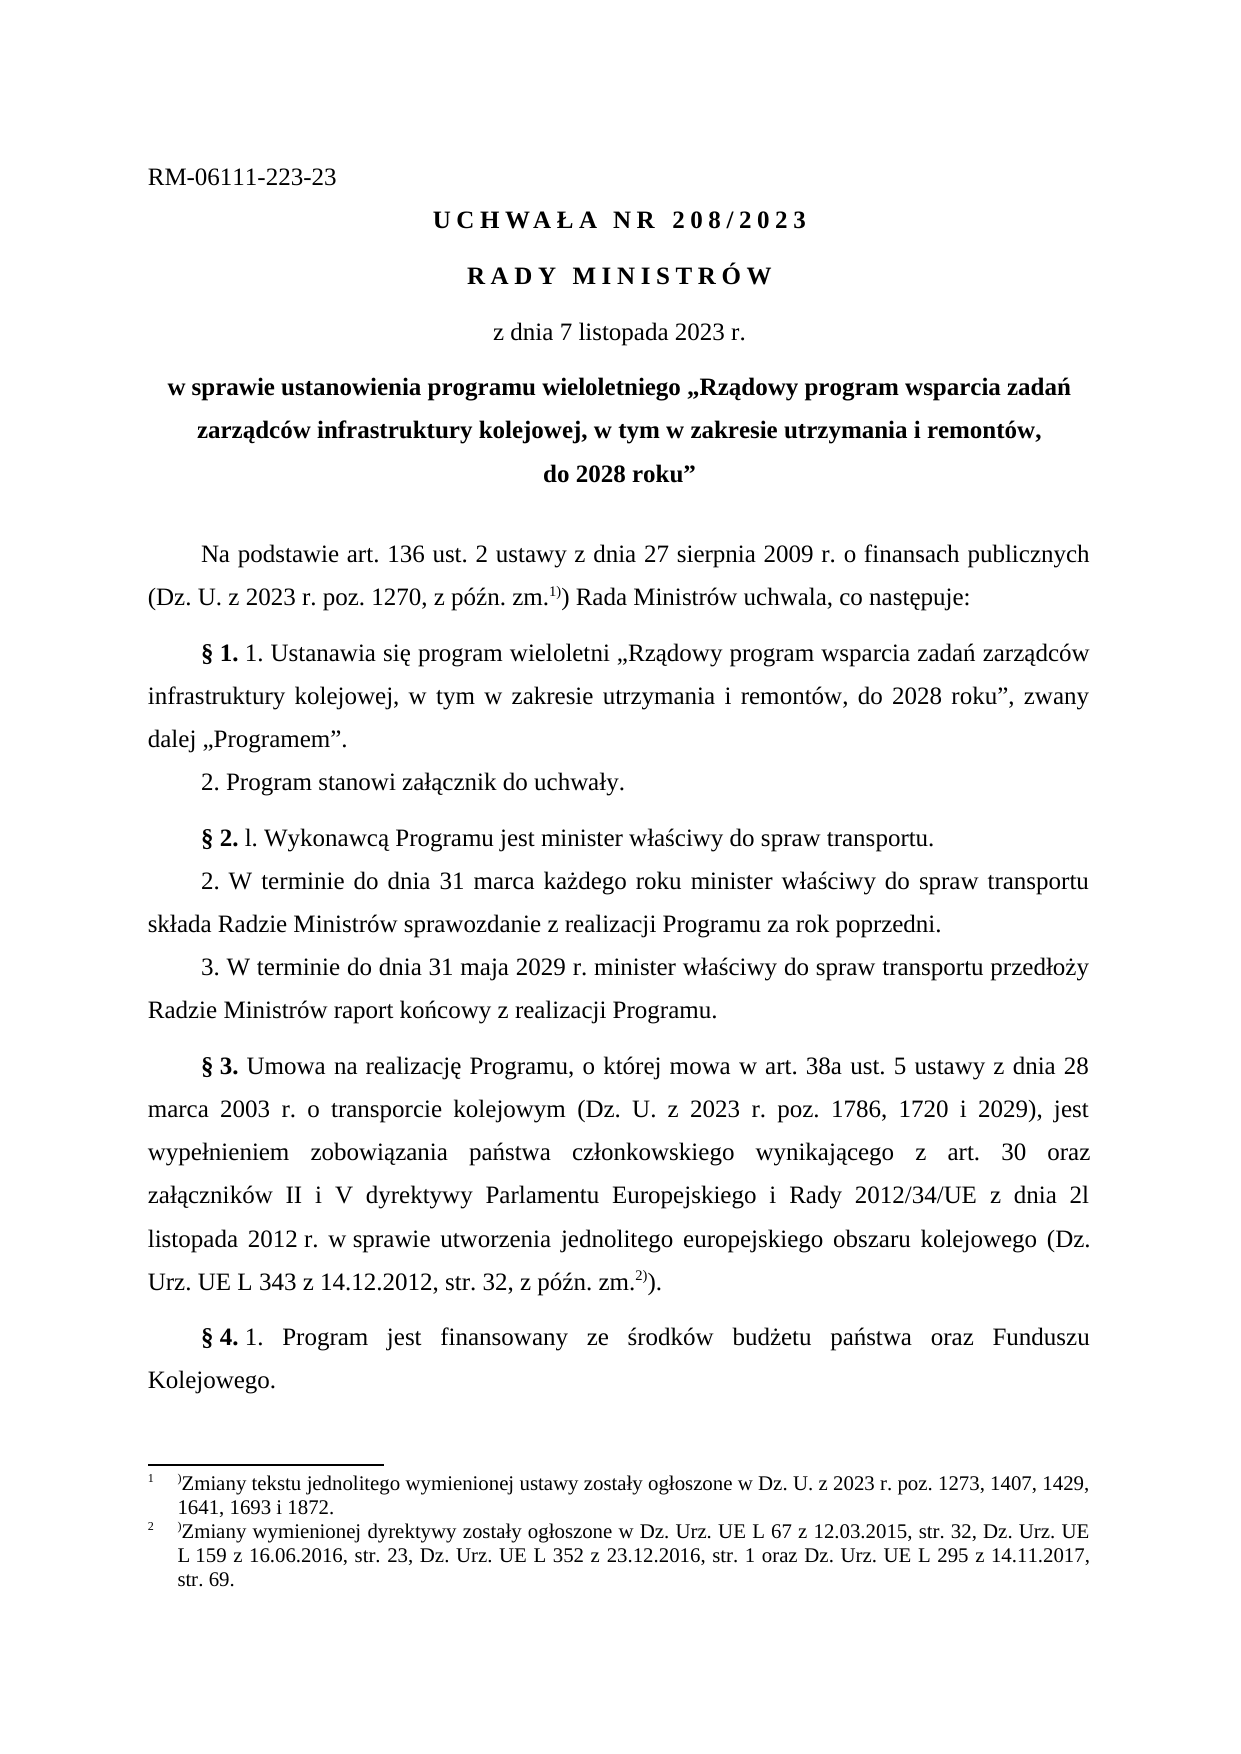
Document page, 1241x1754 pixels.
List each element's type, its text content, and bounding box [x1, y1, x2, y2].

text 3. W terminie do dnia 31 maja 2029 r. minister właściwy do spraw transportu przedłoży Radzie Ministrów raport końcowy z realizacji Programu. [148, 952, 1091, 1024]
text z dnia 7 listopada 2023 r. [148, 317, 1091, 346]
text Rady Ministrów [148, 261, 1091, 290]
text 2. Program stanowi załącznik do uchwały. [148, 767, 1091, 796]
text § 2. l. Wykonawcą Programu jest minister właściwy do spraw transportu. [148, 823, 1091, 852]
text § 1. 1. Ustanawia się program wieloletni „Rządowy program wsparcia zadań zarządców infrastruktury kolejowej, w tym w zakresie utrzymania i remontów, do 2028 roku”, zwany dalej „Programem”. [148, 638, 1091, 753]
text 2. W terminie do dnia 31 marca każdego roku minister właściwy do spraw transportu składa Radzie Ministrów sprawozdanie z realizacji Programu za rok poprzedni. [148, 866, 1091, 938]
text Uchwała nr 208/2023 [148, 206, 1091, 234]
text § 3. Umowa na realizację Programu, o której mowa w art. 38a ust. 5 ustawy z dnia 28 marca 2003 r. o transporcie kolejowym (Dz. U. z 2023 r. poz. 1786, 1720 i 2029), jest wypełnieniem zobowiązania państwa członkowskiego wynikającego z art. 30 oraz załączników II i V dyrektywy Parlamentu Europejskiego i Rady 2012/34/UE z dnia 2l listopada 2012 r. w sprawie utworzenia jednolitego europejskiego obszaru kolejowego (Dz. Urz. UE L 343 z 14.12.2012, str. 32, z późn. zm.)). [148, 1051, 1091, 1296]
text Na podstawie art. 136 ust. 2 ustawy z dnia 27 sierpnia 2009 r. o finansach publicznych (Dz. U. z 2023 r. poz. 1270, z późn. zm.)) Rada Ministrów uchwala, co następuje: [148, 539, 1091, 611]
text § 4. 1. Program jest finansowany ze środków budżetu państwa oraz Funduszu Kolejowego. [148, 1322, 1091, 1394]
text RM-06111-223-23 [148, 162, 1091, 191]
text w sprawie ustanowienia programu wieloletniego „Rządowy program wsparcia zadań zarządców infrastruktury kolejowej, w tym w zakresie utrzymania i remontów, do 2028 roku” [148, 372, 1091, 487]
